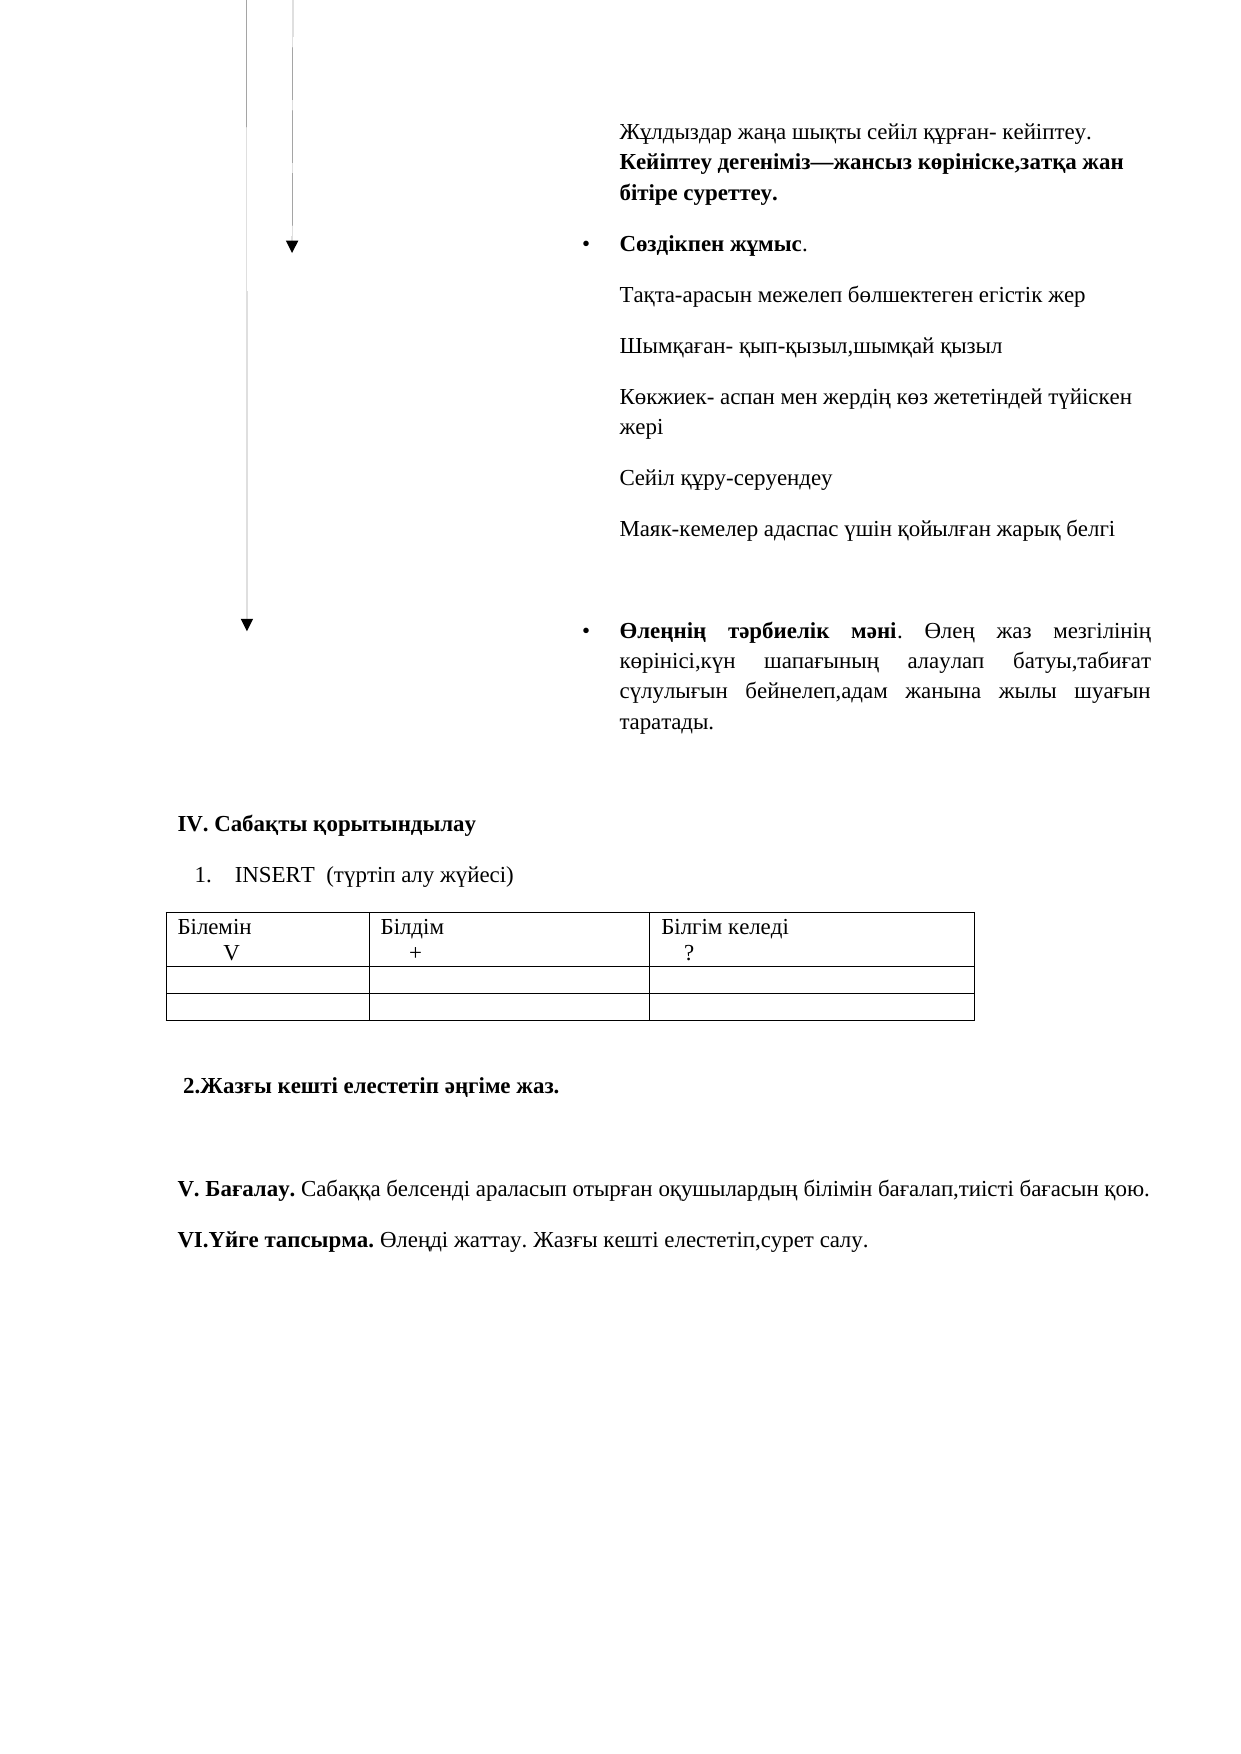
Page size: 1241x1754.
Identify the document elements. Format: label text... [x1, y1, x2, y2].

text VI.Үйге тапсырма. Өлеңді жаттау. Жазғы кешті елестетіп,сурет салу. [177, 1226, 1152, 1252]
text Маяк-кемелер адаспас үшін қойылған жарық белгі [619, 515, 1152, 541]
table_cell [167, 994, 369, 1020]
table_cell [167, 967, 369, 993]
list Өлеңнің тәрбиелік мәні. Өлең жаз мезгілінің көрінісі,күн шапағының алаулап батуы,табиғат сүлулығын бейнелеп,адам жанына жылы шуағын таратады. [582, 617, 1152, 734]
table_cell [650, 967, 974, 993]
table_cell [370, 967, 649, 993]
text Сейіл құру-серуендеу [619, 464, 1152, 490]
text V. Бағалау. Сабаққа белсенді араласып отырған оқушылардың білімін бағалап,тиісті бағасын қою. [177, 1174, 1152, 1201]
text Жұлдыздар жаңа шықты сейіл құрған- кейіптеу. Кейіптеу дегеніміз—жансыз көрініске,затқа жан бітіре суреттеу. [619, 118, 1152, 205]
text 1. INSERT (түртіп алу жүйесі) [177, 861, 1152, 887]
table_cell [650, 994, 974, 1020]
text Тақта-арасын межелеп бөлшектеген егістік жер [619, 281, 1152, 307]
table_header Білемін V [167, 913, 369, 966]
text 2.Жазғы кешті елестетіп әңгіме жаз. [177, 1072, 1152, 1099]
text Көкжиек- аспан мен жердің көз жететіндей түйіскен жері [619, 383, 1152, 439]
text ІV. Сабақты қорытындылау [177, 810, 1152, 836]
table_cell [370, 994, 649, 1020]
list Сөздікпен жұмыс. [582, 229, 1152, 256]
table_header Білдім + [370, 913, 649, 966]
text Шымқаған- қып-қызыл,шымқай қызыл [619, 332, 1152, 358]
table_header Білгім келеді ? [650, 913, 974, 966]
